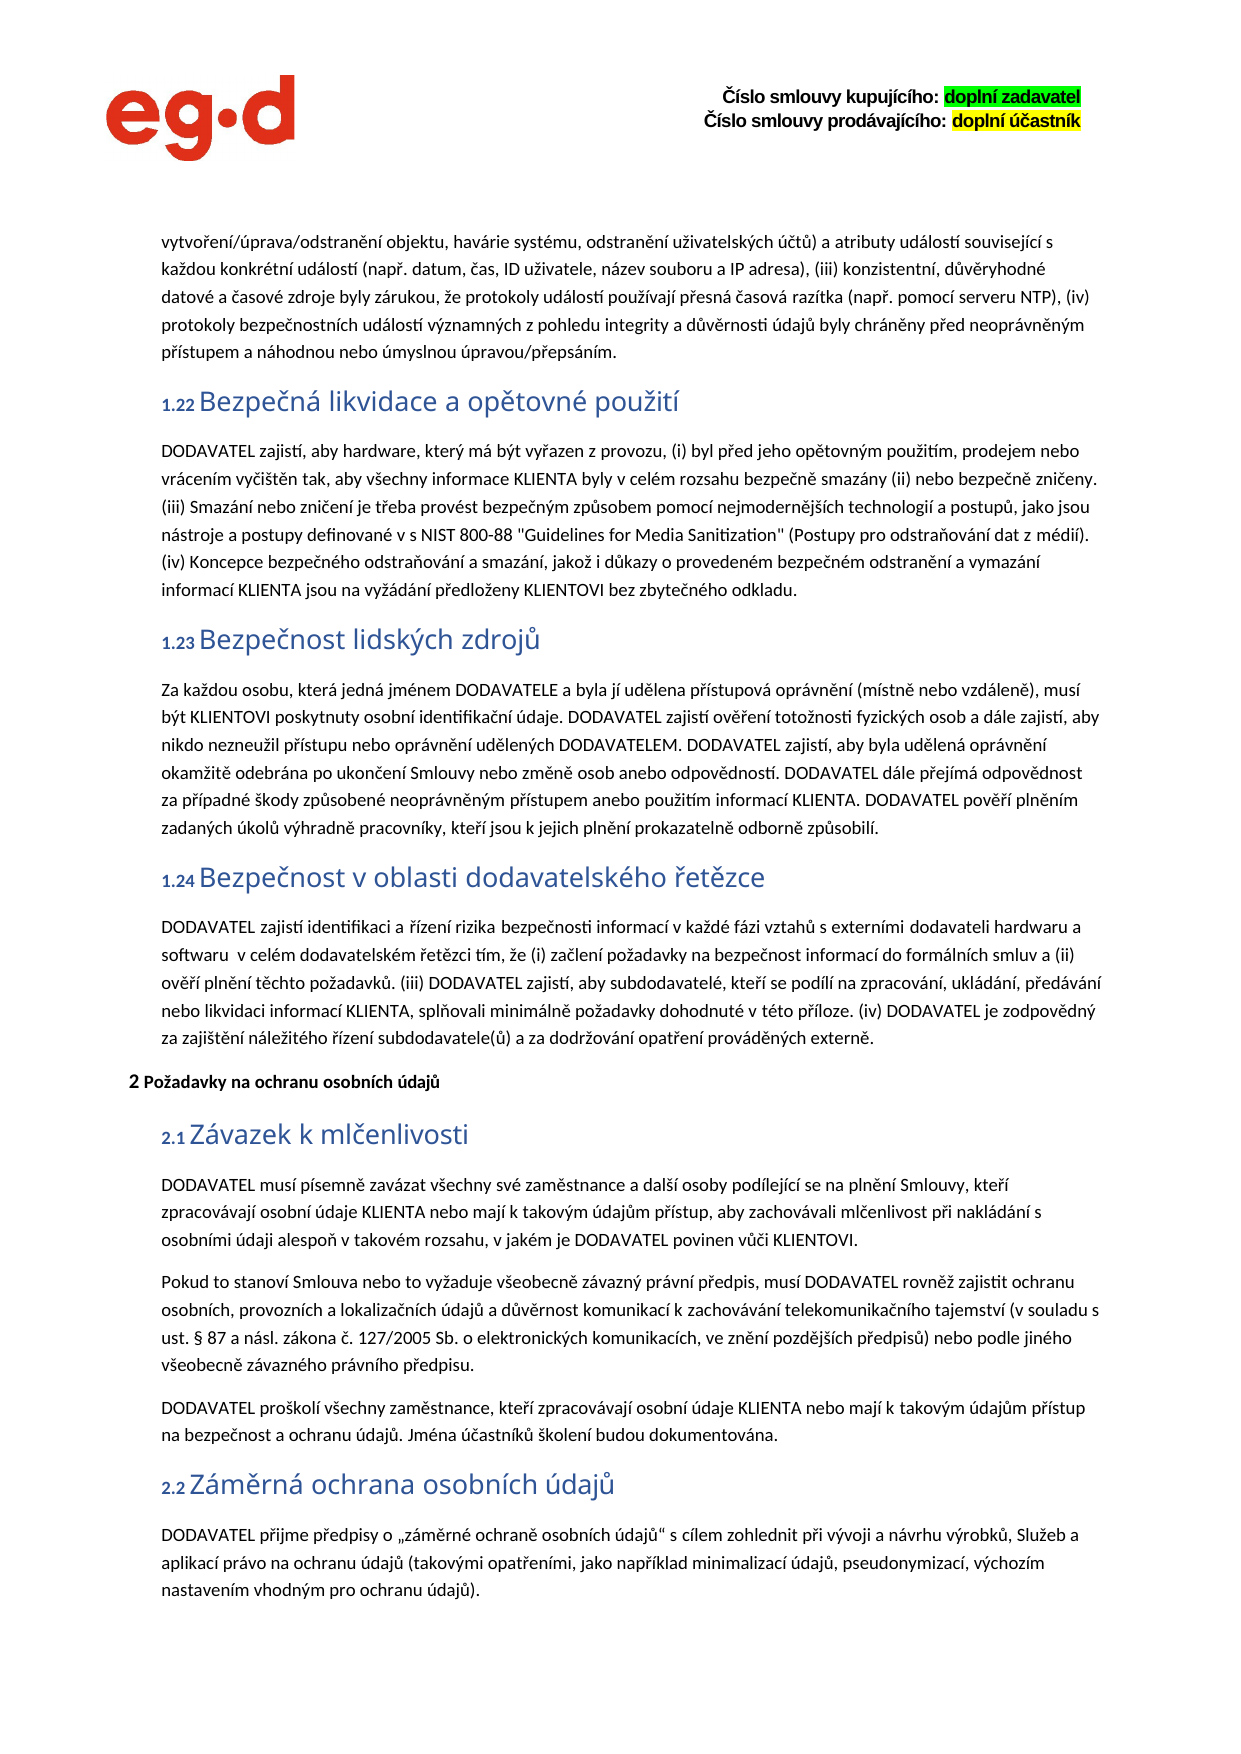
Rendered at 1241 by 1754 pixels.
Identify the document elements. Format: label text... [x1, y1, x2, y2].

subtitle Závazek k mlčenlivosti [161, 1116, 1134, 1153]
subtitle Bezpečná likvidace a opětovné použití [161, 383, 1134, 419]
text DODAVATEL zajistí, aby hardware, který má být vyřazen z provozu, (i) byl před jeho opětovným použitím, prodejem nebo vrácením vyčištěn tak, aby všechny informace KLIENTA byly v celém rozsahu bezpečně smazány (ii) nebo bezpečně zničeny. (iii) Smazání nebo zničení je třeba provést bezpečným způsobem pomocí nejmodernějších technologií a postupů, jako jsou nástroje a postupy definované v s NIST 800-88 "Guidelines for Media Sanitization" (Postupy pro odstraňování dat z médií). (iv) Koncepce bezpečného odstraňování a smazání, jakož i důkazy o provedeném bezpečném odstranění a vymazání informací KLIENTA jsou na vyžádání předloženy KLIENTOVI bez zbytečného odkladu. [161, 440, 1102, 601]
text DODAVATEL proškolí všechny zaměstnance, kteří zpracovávají osobní údaje KLIENTA nebo mají k takovým údajům přístup na bezpečnost a ochranu údajů. Jména účastníků školení budou dokumentována. [161, 1396, 1102, 1446]
picture [106, 75, 295, 161]
text DODAVATEL zajistí identifikaci a řízení rizika bezpečnosti informací v každé fázi vztahů s externími dodavateli hardwaru a softwaru v celém dodavatelském řetězci tím, že (i) začlení požadavky na bezpečnost informací do formálních smluv a (ii) ověří plnění těchto požadavků. (iii) DODAVATEL zajistí, aby subdodavatelé, kteří se podílí na zpracování, ukládání, předávání nebo likvidaci informací KLIENTA, splňovali minimálně požadavky dohodnuté v této příloze. (iv) DODAVATEL je zodpovědný za zajištění náležitého řízení subdodavatele(ů) a za dodržování opatření prováděných externě. [161, 916, 1102, 1049]
text Pokud to stanoví Smlouva nebo to vyžaduje všeobecně závazný právní předpis, musí DODAVATEL rovněž zajistit ochranu osobních, provozních a lokalizačních údajů a důvěrnost komunikací k zachovávání telekomunikačního tajemství (v souladu s ust. § 87 a násl. zákona č. 127/2005 Sb. o elektronických komunikacích, ve znění pozdějších předpisů) nebo podle jiného všeobecně závazného právního předpisu. [161, 1271, 1102, 1377]
subtitle Bezpečnost lidských zdrojů [161, 621, 1134, 657]
subtitle Požadavky na ochranu osobních údajů [128, 1068, 1134, 1094]
text DODAVATEL musí písemně zavázat všechny své zaměstnance a další osoby podílející se na plnění Smlouvy, kteří zpracovávají osobní údaje KLIENTA nebo mají k takovým údajům přístup, aby zachovávali mlčenlivost při nakládání s osobními údaji alespoň v takovém rozsahu, v jakém je DODAVATEL povinen vůči KLIENTOVI. [161, 1173, 1102, 1251]
text DODAVATEL přijme předpisy o „záměrné ochraně osobních údajů“ s cílem zohlednit při vývoji a návrhu výrobků, Služeb a aplikací právo na ochranu údajů (takovými opatřeními, jako například minimalizací údajů, pseudonymizací, výchozím nastavením vhodným pro ochranu údajů). [161, 1523, 1102, 1601]
text Za každou osobu, která jedná jménem DODAVATELE a byla jí udělena přístupová oprávnění (místně nebo vzdáleně), musí být KLIENTOVI poskytnuty osobní identifikační údaje. DODAVATEL zajistí ověření totožnosti fyzických osob a dále zajistí, aby nikdo nezneužil přístupu nebo oprávnění udělených DODAVATELEM. DODAVATEL zajistí, aby byla udělená oprávnění okamžitě odebrána po ukončení Smlouvy nebo změně osob anebo odpovědností. DODAVATEL dále přejímá odpovědnost za případné škody způsobené neoprávněným přístupem anebo použitím informací KLIENTA. DODAVATEL pověří plněním zadaných úkolů výhradně pracovníky, kteří jsou k jejich plnění prokazatelně odborně způsobilí. [161, 678, 1102, 839]
subtitle Bezpečnost v oblasti dodavatelského řetězce [161, 858, 1134, 895]
subtitle Záměrná ochrana osobních údajů [161, 1466, 1134, 1503]
